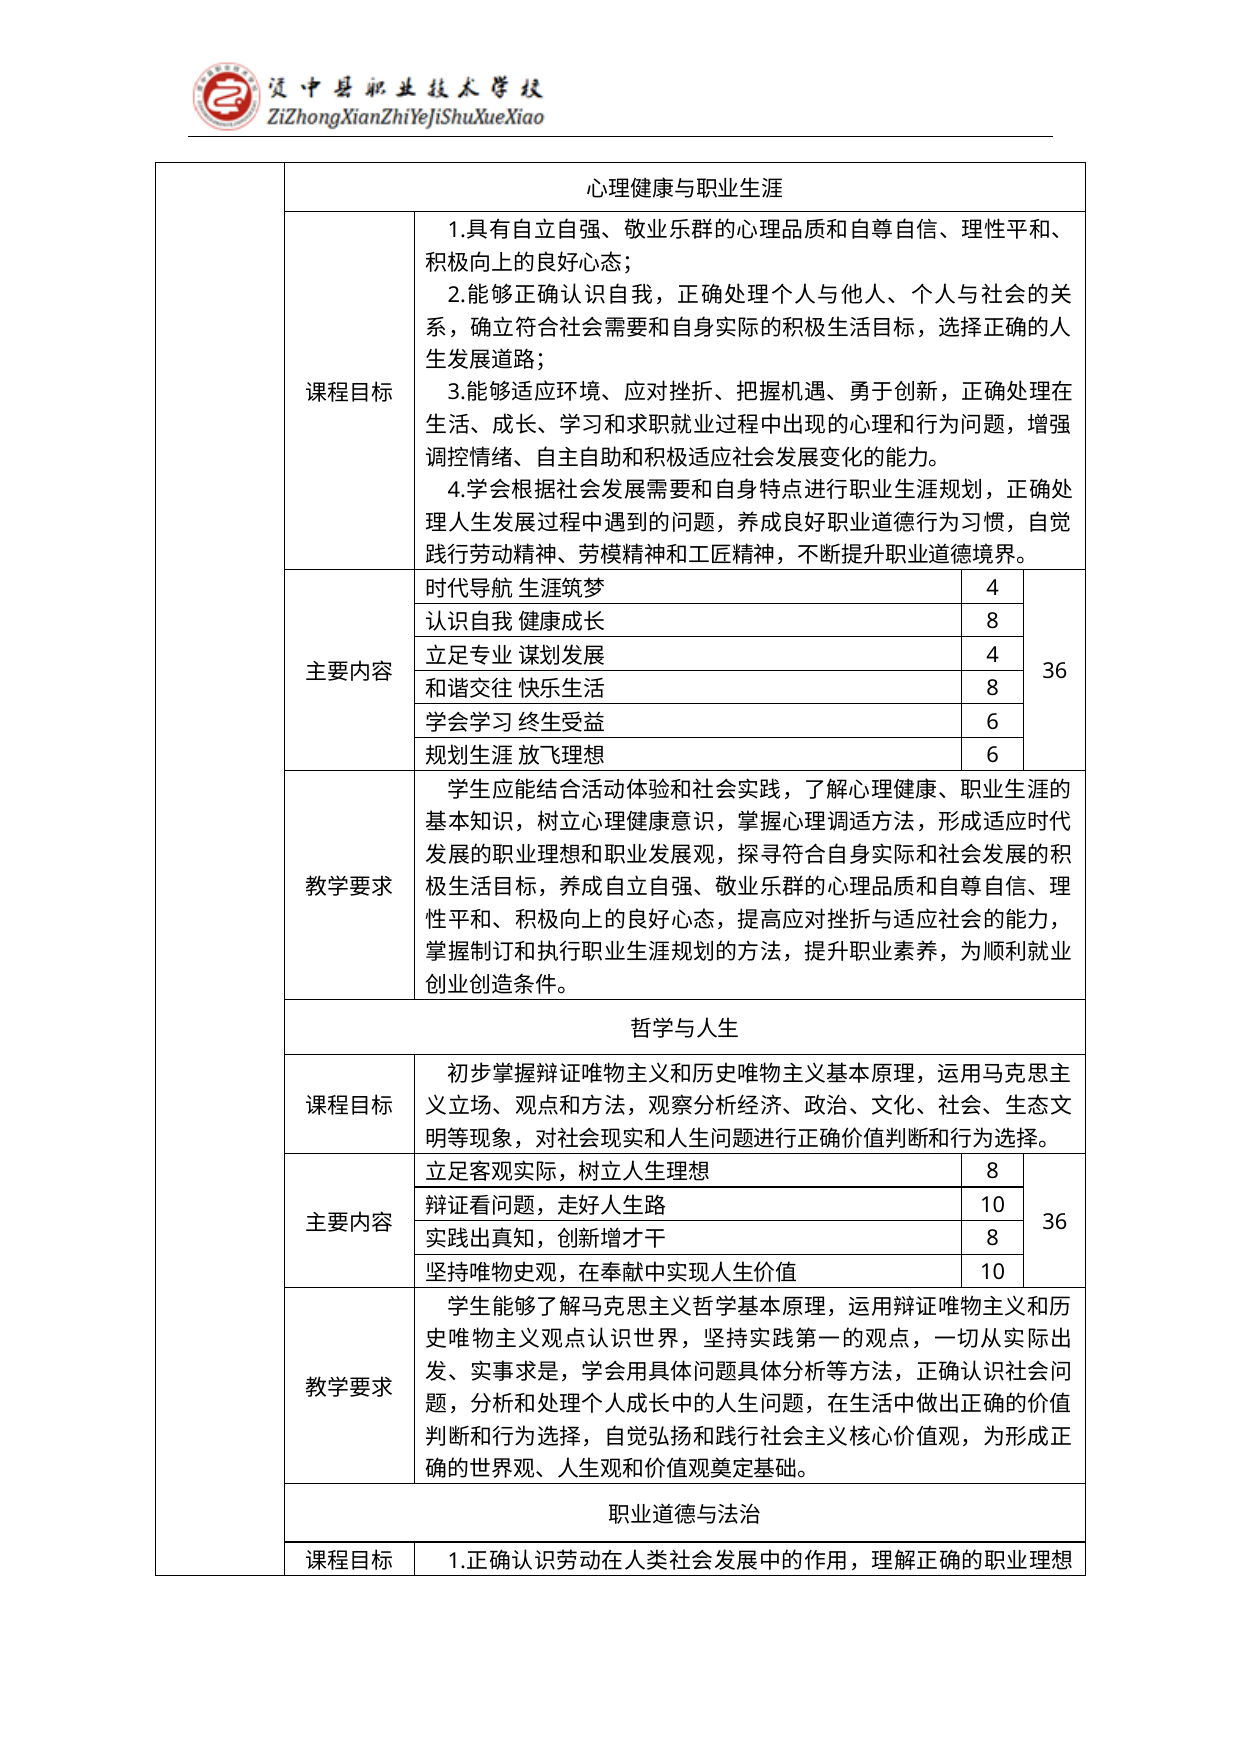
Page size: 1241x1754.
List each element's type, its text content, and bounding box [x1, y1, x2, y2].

table_cell 主要内容 [285, 570, 414, 770]
table_cell 10 [962, 1255, 1023, 1287]
table_cell 心理健康与职业生涯 [285, 163, 1085, 211]
table_cell 和谐交往 快乐生活 [415, 671, 961, 703]
table_cell 立足专业 谋划发展 [415, 637, 961, 670]
table_cell 8 [962, 1221, 1023, 1253]
table_cell 教学要求 [285, 771, 414, 999]
table_cell 立足客观实际，树立人生理想 [415, 1154, 961, 1186]
table_cell 6 [962, 704, 1023, 737]
table_cell 6 [962, 738, 1023, 770]
table_cell 课程目标 [285, 1543, 414, 1575]
table_cell 认识自我 健康成长 [415, 604, 961, 636]
table_cell 学生能够了解马克思主义哲学基本原理，运用辩证唯物主义和历史唯物主义观点认识世界，坚持实践第一的观点，一切从实际出发、实事求是，学会用具体问题具体分析等方法，正确认识社会问题，分析和处理个人成长中的人生问题，在生活中做出正确的价值判断和行为选择，自觉弘扬和践行社会主义核心价值观，为形成正确的世界观、人生观和价值观奠定基础。 [415, 1288, 1085, 1483]
table_cell 实践出真知，创新增才干 [415, 1221, 961, 1253]
table_cell 10 [962, 1188, 1023, 1220]
table_cell 36 [1024, 1154, 1085, 1287]
table_cell 职业道德与法治 [285, 1484, 1085, 1541]
table_cell 规划生涯 放飞理想 [415, 738, 961, 770]
table_cell 哲学与人生 [285, 1000, 1085, 1054]
table_cell 36 [1024, 570, 1085, 770]
table_cell 辩证看问题，走好人生路 [415, 1188, 961, 1220]
table_cell 初步掌握辩证唯物主义和历史唯物主义基本原理，运用马克思主义立场、观点和方法，观察分析经济、政治、文化、社会、生态文明等现象，对社会现实和人生问题进行正确价值判断和行为选择。 [415, 1055, 1085, 1153]
table_cell 4 [962, 637, 1023, 670]
table_cell 课程目标 [285, 212, 414, 569]
table_cell 1.具有自立自强、敬业乐群的心理品质和自尊自信、理性平和、积极向上的良好心态； 2.能够正确认识自我，正确处理个人与他人、个人与社会的关系，确立符合社会需要和自身实际的积极生活目标，选择正确的人生发展道路； 3.能够适应环境、应对挫折、把握机遇、勇于创新，正确处理在生活、成长、学习和求职就业过程中出现的心理和行为问题，增强调控情绪、自主自助和积极适应社会发展变化的能力。 4.学会根据社会发展需要和自身特点进行职业生涯规划，正确处理人生发展过程中遇到的问题，养成良好职业道德行为习惯，自觉践行劳动精神、劳模精神和工匠精神，不断提升职业道德境界。 [415, 212, 1085, 569]
table_cell 学会学习 终生受益 [415, 704, 961, 737]
table_cell 8 [962, 671, 1023, 703]
table_cell 主要内容 [285, 1154, 414, 1287]
table_cell 坚持唯物史观，在奉献中实现人生价值 [415, 1255, 961, 1287]
picture [187, 59, 550, 134]
table_cell 4 [962, 570, 1023, 603]
table_cell 8 [962, 604, 1023, 636]
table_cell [415, 1543, 1085, 1575]
table_cell 课程目标 [285, 1055, 414, 1153]
table_cell 学生应能结合活动体验和社会实践，了解心理健康、职业生涯的基本知识，树立心理健康意识，掌握心理调适方法，形成适应时代发展的职业理想和职业发展观，探寻符合自身实际和社会发展的积极生活目标，养成自立自强、敬业乐群的心理品质和自尊自信、理性平和、积极向上的良好心态，提高应对挫折与适应社会的能力，掌握制订和执行职业生涯规划的方法，提升职业素养，为顺利就业创业创造条件。 [415, 771, 1085, 999]
table_cell 教学要求 [285, 1288, 414, 1483]
table_cell 8 [962, 1154, 1023, 1186]
table_cell 时代导航 生涯筑梦 [415, 570, 961, 603]
